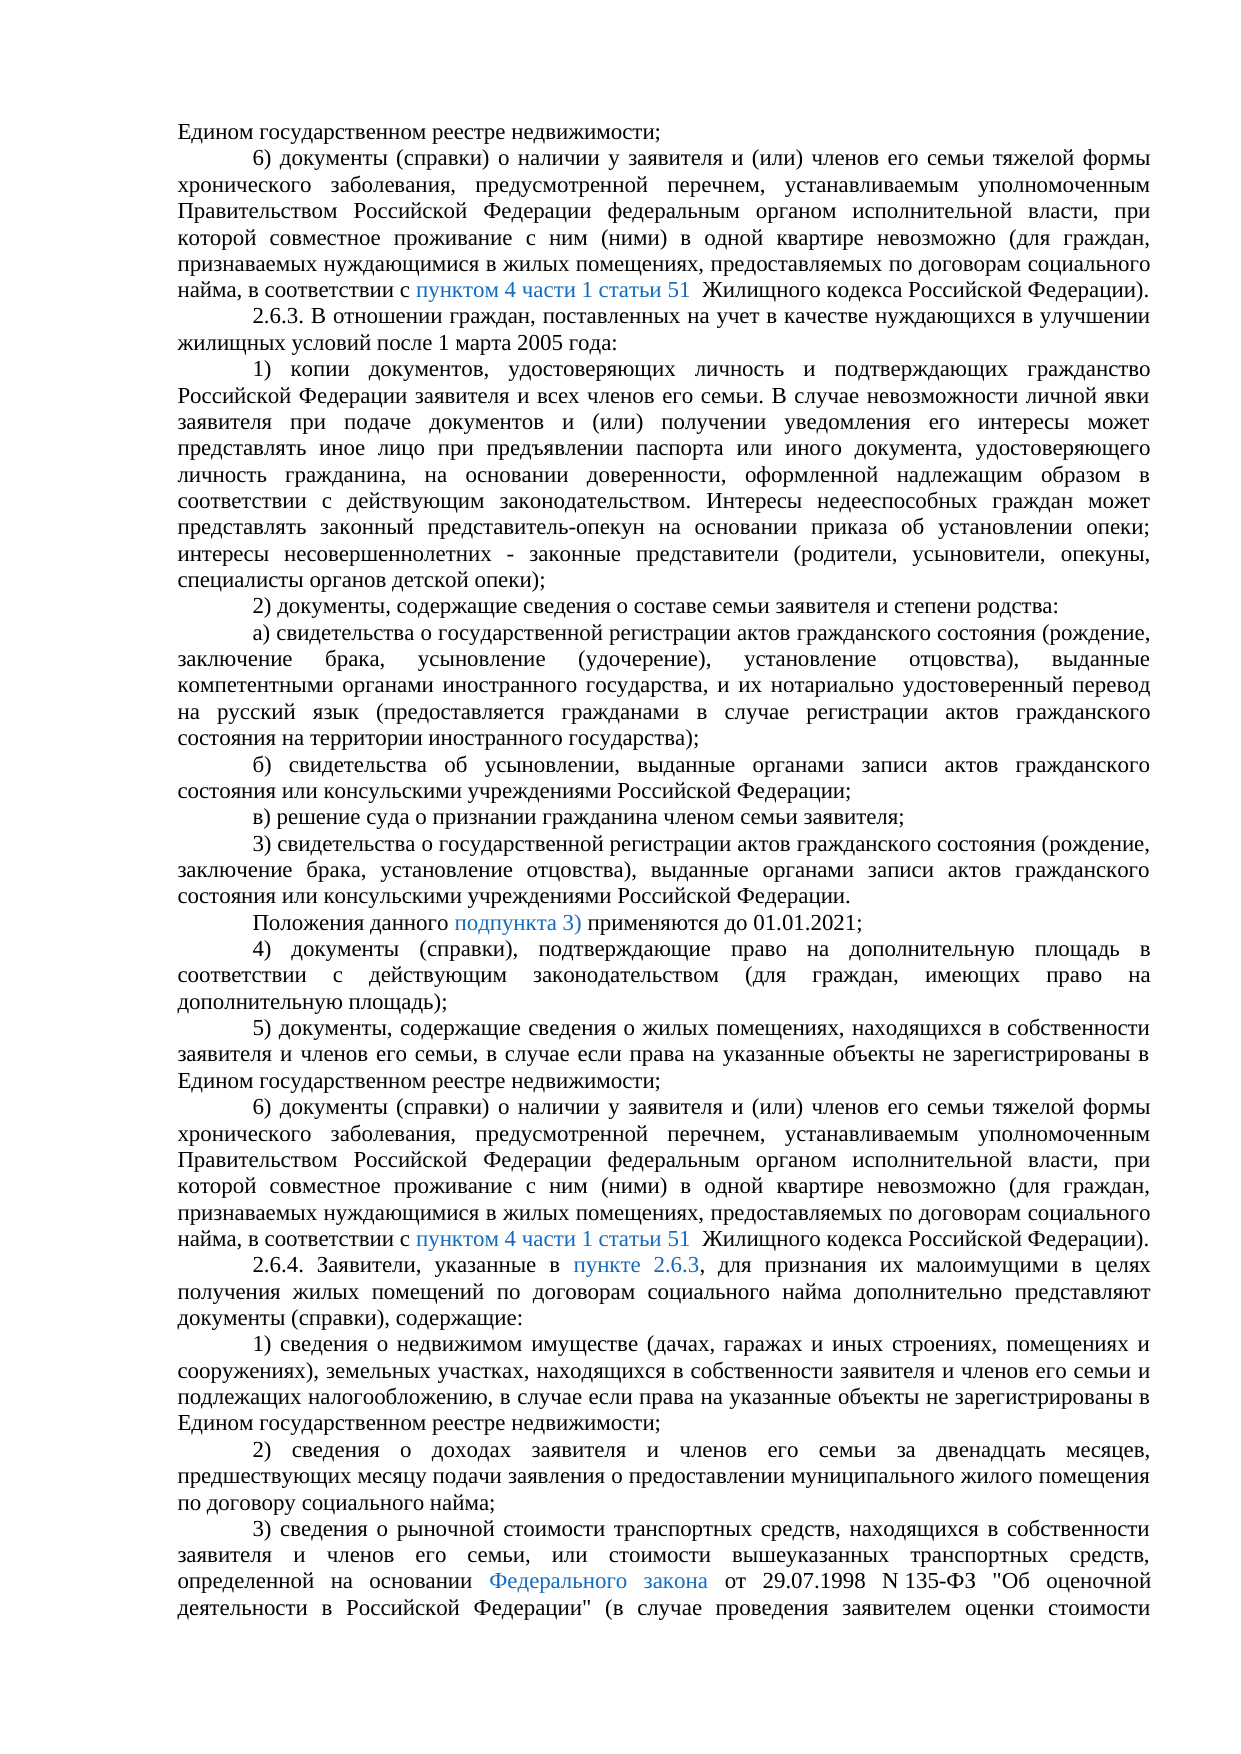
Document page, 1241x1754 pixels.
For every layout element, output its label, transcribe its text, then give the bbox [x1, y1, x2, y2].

text 2.6.4. Заявители, указанные в пункте 2.6.3, для признания их малоимущими в целях получения жилых помещений по договорам социального найма дополнительно представляют документы (справки), содержащие: [177, 1251, 1152, 1330]
text 4) документы (справки), подтверждающие право на дополнительную площадь в соответствии с действующим законодательством (для граждан, имеющих право на дополнительную площадь); [177, 935, 1152, 1014]
text Положения данного подпункта 3) применяются до 01.01.2021; [177, 909, 1152, 935]
text 1) сведения о недвижимом имуществе (дачах, гаражах и иных строениях, помещениях и сооружениях), земельных участках, находящихся в собственности заявителя и членов его семьи и подлежащих налогообложению, в случае если права на указанные объекты не зарегистрированы в Едином государственном реестре недвижимости; [177, 1330, 1152, 1436]
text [177, 118, 1152, 144]
text а) свидетельства о государственной регистрации актов гражданского состояния (рождение, заключение брака, усыновление (удочерение), установление отцовства), выданные компетентными органами иностранного государства, и их нотариально удостоверенный перевод на русский язык (предоставляется гражданами в случае регистрации актов гражданского состояния на территории иностранного государства); [177, 619, 1152, 751]
text 6) документы (справки) о наличии у заявителя и (или) членов его семьи тяжелой формы хронического заболевания, предусмотренной перечнем, устанавливаемым уполномоченным Правительством Российской Федерации федеральным органом исполнительной власти, при которой совместное проживание с ним (ними) в одной квартире невозможно (для граждан, признаваемых нуждающимися в жилых помещениях, предоставляемых по договорам социального найма, в соответствии с пунктом 4 части 1 статьи 51 Жилищного кодекса Российской Федерации). [177, 1093, 1152, 1251]
text 6) документы (справки) о наличии у заявителя и (или) членов его семьи тяжелой формы хронического заболевания, предусмотренной перечнем, устанавливаемым уполномоченным Правительством Российской Федерации федеральным органом исполнительной власти, при которой совместное проживание с ним (ними) в одной квартире невозможно (для граждан, признаваемых нуждающимися в жилых помещениях, предоставляемых по договорам социального найма, в соответствии с пунктом 4 части 1 статьи 51 Жилищного кодекса Российской Федерации). [177, 144, 1152, 303]
text в) решение суда о признании гражданина членом семьи заявителя; [177, 803, 1152, 830]
text 2.6.3. В отношении граждан, поставленных на учет в качестве нуждающихся в улучшении жилищных условий после 1 марта 2005 года: [177, 303, 1152, 355]
text 2) документы, содержащие сведения о составе семьи заявителя и степени родства: [177, 592, 1152, 619]
text б) свидетельства об усыновлении, выданные органами записи актов гражданского состояния или консульскими учреждениями Российской Федерации; [177, 751, 1152, 803]
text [177, 1515, 1152, 1620]
text 2) сведения о доходах заявителя и членов его семьи за двенадцать месяцев, предшествующих месяцу подачи заявления о предоставлении муниципального жилого помещения по договору социального найма; [177, 1436, 1152, 1515]
text 3) свидетельства о государственной регистрации актов гражданского состояния (рождение, заключение брака, установление отцовства), выданные органами записи актов гражданского состояния или консульскими учреждениями Российской Федерации. [177, 830, 1152, 909]
text 1) копии документов, удостоверяющих личность и подтверждающих гражданство Российской Федерации заявителя и всех членов его семьи. В случае невозможности личной явки заявителя при подаче документов и (или) получении уведомления его интересы может представлять иное лицо при предъявлении паспорта или иного документа, удостоверяющего личность гражданина, на основании доверенности, оформленной надлежащим образом в соответствии с действующим законодательством. Интересы недееспособных граждан может представлять законный представитель-опекун на основании приказа об установлении опеки; интересы несовершеннолетних - законные представители (родители, усыновители, опекуны, специалисты органов детской опеки); [177, 355, 1152, 592]
